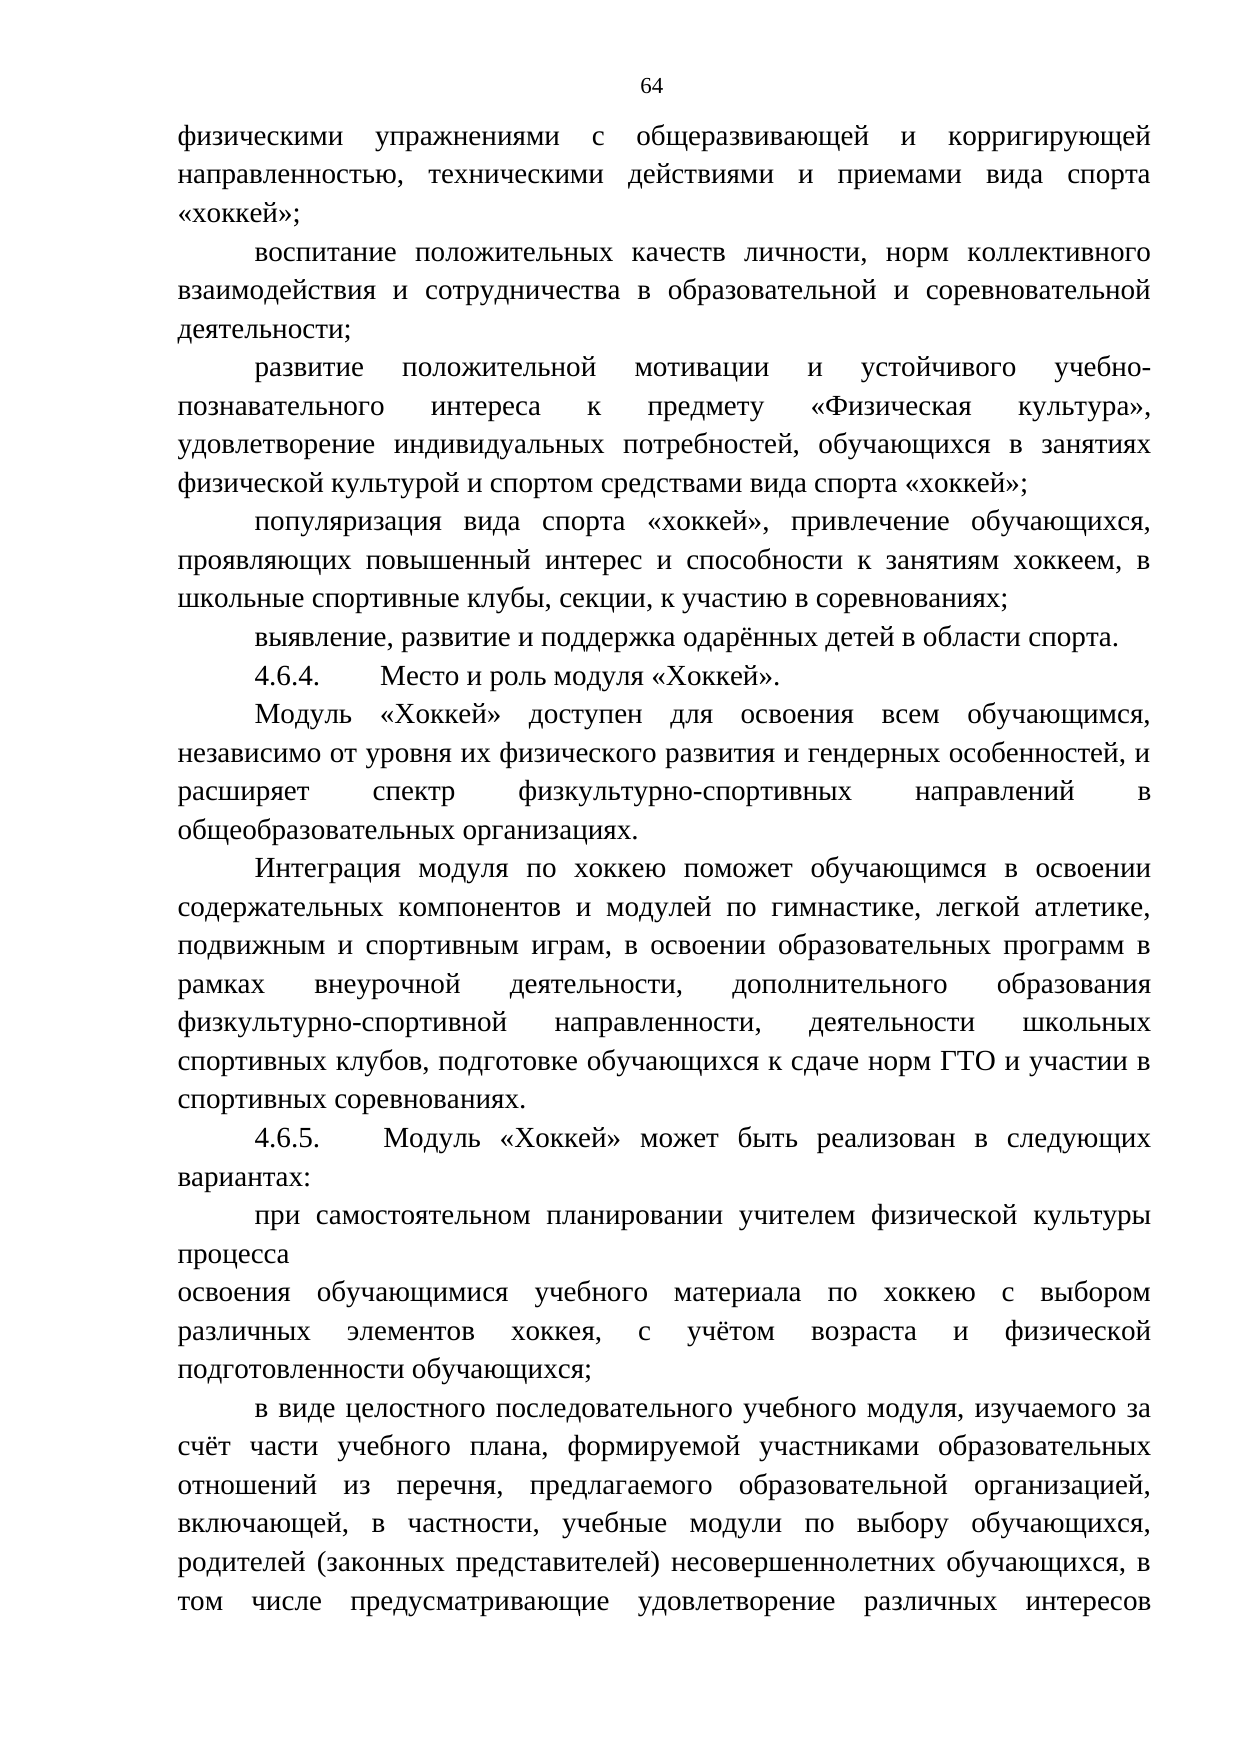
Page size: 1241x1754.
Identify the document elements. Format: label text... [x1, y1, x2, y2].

text освоения обучающимися учебного материала по хоккею с выбором различных элементов хоккея, с учётом возраста и физической подготовленности обучающихся; [177, 1274, 1152, 1385]
text Модуль «Хоккей» доступен для освоения всем обучающимся, независимо от уровня их физического развития и гендерных особенностей, и расширяет спектр физкультурно-спортивных направлений в общеобразовательных организациях. [177, 696, 1152, 845]
text Интеграция модуля по хоккею поможет обучающимся в освоении содержательных компонентов и модулей по гимнастике, легкой атлетике, подвижным и спортивным играм, в освоении образовательных программ в рамках внеурочной деятельности, дополнительного образования физкультурно-спортивной направленности, деятельности школьных спортивных клубов, подготовке обучающихся к сдаче норм ГТО и участии в спортивных соревнованиях. [177, 850, 1152, 1115]
list Место и роль модуля «Хоккей». [177, 658, 1152, 691]
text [177, 1390, 1152, 1616]
text выявление, развитие и поддержка одарённых детей в области спорта. [177, 619, 1152, 653]
text при самостоятельном планировании учителем физической культуры процесса [177, 1197, 1152, 1269]
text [177, 118, 1152, 229]
text воспитание положительных качеств личности, норм коллективного взаимодействия и сотрудничества в образовательной и соревновательной деятельности; [177, 234, 1152, 344]
list Модуль «Хоккей» может быть реализован в следующих вариантах: [177, 1120, 1152, 1192]
text популяризация вида спорта «хоккей», привлечение обучающихся, проявляющих повышенный интерес и способности к занятиям хоккеем, в школьные спортивные клубы, секции, к участию в соревнованиях; [177, 503, 1152, 614]
text развитие положительной мотивации и устойчивого учебно-познавательного интереса к предмету «Физическая культура», удовлетворение индивидуальных потребностей, обучающихся в занятиях физической культурой и спортом средствами вида спорта «хоккей»; [177, 349, 1152, 498]
